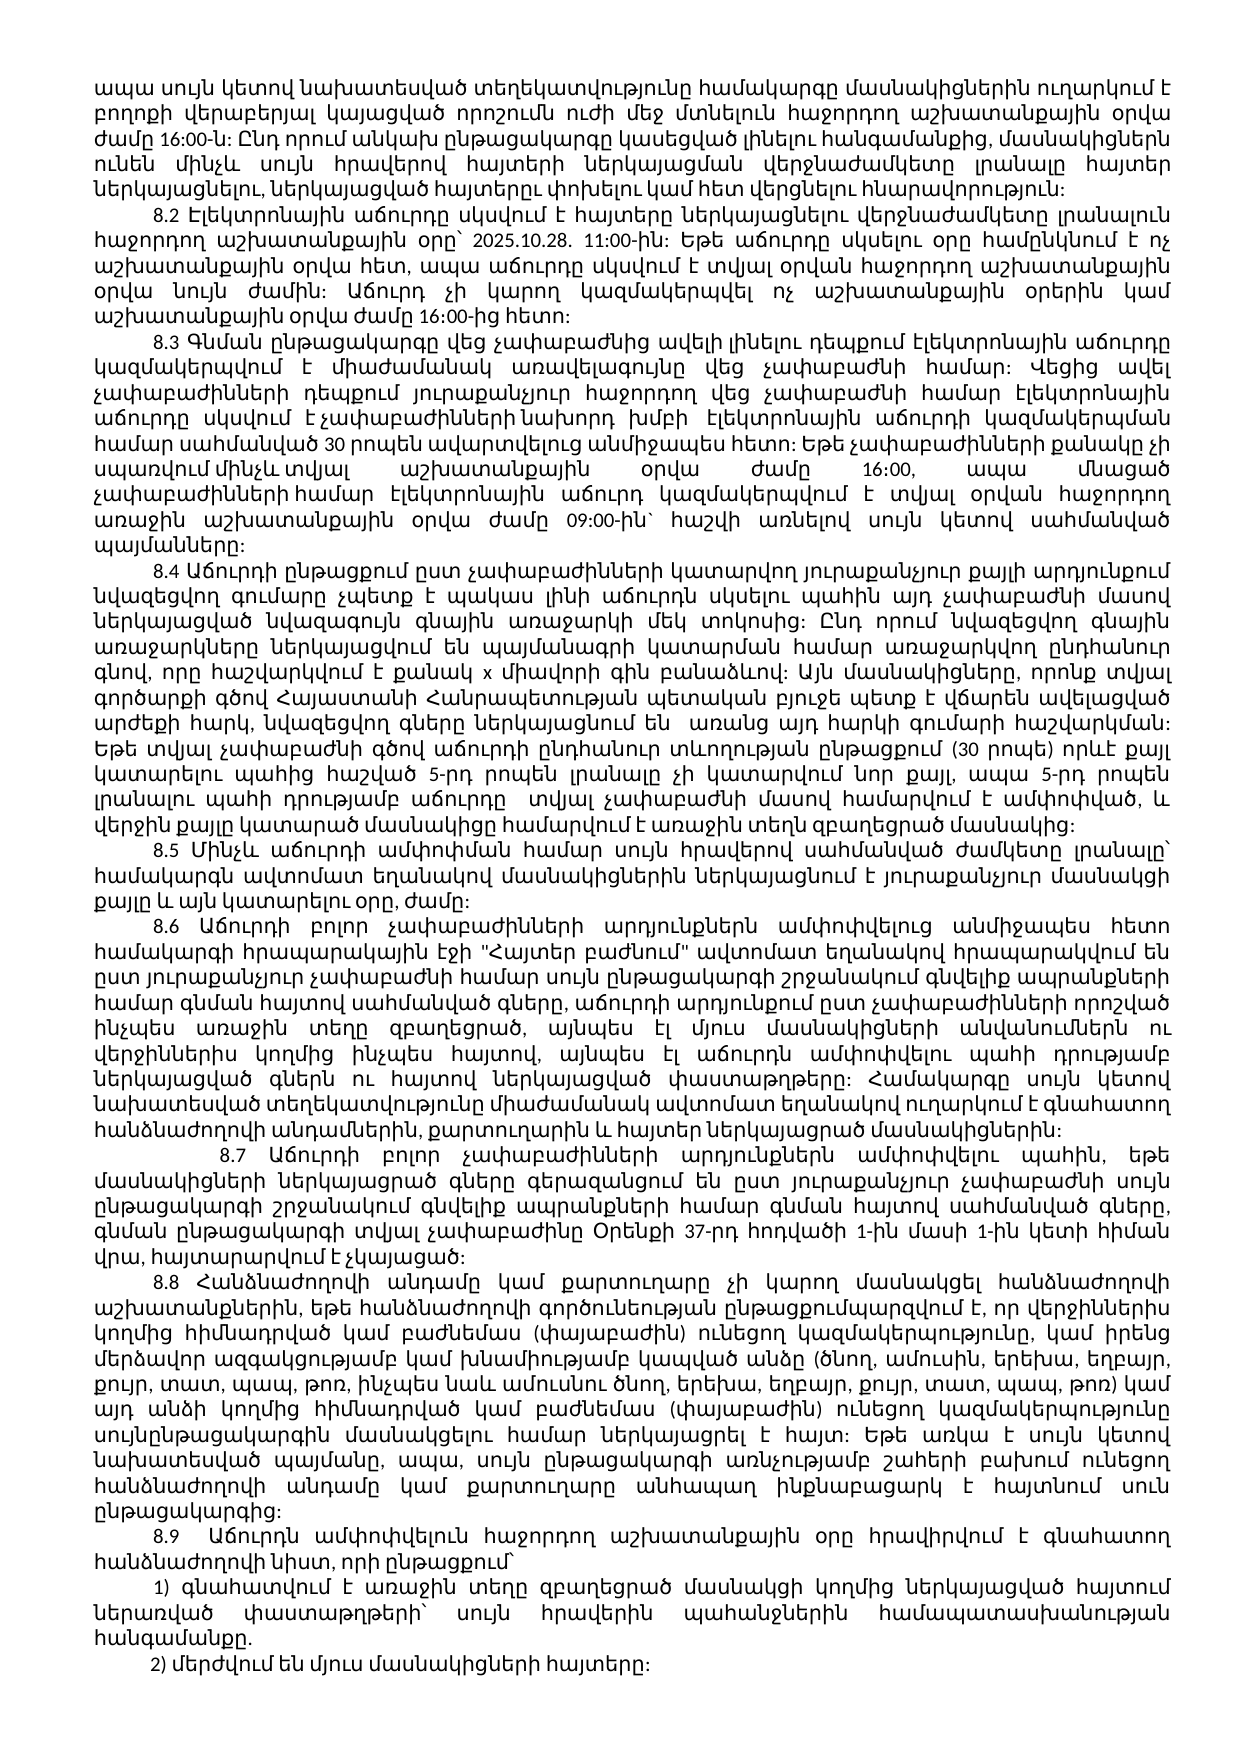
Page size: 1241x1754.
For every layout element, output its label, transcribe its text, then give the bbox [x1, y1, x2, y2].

text 8.4 Աճուրդի ընթացքում ըստ չափաբաժինների կատարվող յուրաքանչյուր քայլի արդյունքում նվազեցվող գումարը չպետք է պակաս լինի աճուրդն սկսելու պահին այդ չափաբաժնի մասով ներկայացված նվազագույն գնային առաջարկի մեկ տոկոսից: Ընդ որում նվազեցվող գնային առաջարկները ներկայացվում են պայմանագրի կատարման համար առաջարկվող ընդհանուր գնով, որը հաշվարկվում է քանակ x միավորի գին բանաձևով: Այն մասնակիցները, որոնք տվյալ գործարքի գծով Հայաստանի Հանրապետության պետական բյուջե պետք է վճարեն ավելացված արժեքի հարկ, նվազեցվող գները ներկայացնում են առանց այդ հարկի գումարի հաշվարկման: Եթե տվյալ չափաբաժնի գծով աճուրդի ընդհանուր տևողության ընթացքում (30 րոպե) որևէ քայլ կատարելու պահից հաշված 5-րդ րոպեն լրանալը չի կատարվում նոր քայլ, ապա 5-րդ րոպեն լրանալու պահի դրությամբ աճուրդը տվյալ չափաբաժնի մասով համարվում է ամփոփված, և վերջին քայլը կատարած մասնակիցը համարվում է առաջին տեղն զբաղեցրած մասնակից: [94, 558, 1171, 837]
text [94, 75, 1171, 202]
text 2) մերժվում են մյուս մասնակիցների հայտերը: [94, 1651, 1171, 1676]
text 8.8 Հանձնաժողովի անդամը կամ քարտուղարը չի կարող մասնակցել հանձնաժողովի աշխատանքներին, եթե հանձնաժողովի գործունեության ընթացքումպարզվում է, որ վերջիններիս կողմից հիմնադրված կամ բաժնեմաս (փայաբաժին) ունեցող կազմակերպությունը, կամ իրենց մերձավոր ազգակցությամբ կամ խնամիությամբ կապված անձը (ծնող, ամուսին, երեխա, եղբայր, քույր, տատ, պապ, թոռ, ինչպես նաև ամուսնու ծնող, երեխա, եղբայր, քույր, տատ, պապ, թոռ) կամ այդ անձի կողմից հիմնադրված կամ բաժնեմաս (փայաբաժին) ունեցող կազմակերպությունը սույնընթացակարգին մասնակցելու համար ներկայացրել է հայտ: Եթե առկա է սույն կետով նախատեսված պայմանը, ապա, սույն ընթացակարգի առնչությամբ շահերի բախում ունեցող հանձնաժողովի անդամը կամ քարտուղարը անհապաղ ինքնաբացարկ է հայտնում սուն ընթացակարգից: [94, 1269, 1171, 1524]
text 8.7 Աճուրդի բոլոր չափաբաժինների արդյունքներն ամփոփվելու պահին, եթե մասնակիցների ներկայացրած գները գերազանցում են ըստ յուրաքանչյուր չափաբաժնի սույն ընթացակարգի շրջանակում գնվելիք ապրանքների համար գնման հայտով սահմանված գները, գնման ընթացակարգի տվյալ չափաբաժինը Օրենքի 37-րդ հոդվածի 1-ին մասի 1-ին կետի հիման վրա, հայտարարվում է չկայացած: [94, 1142, 1171, 1269]
text 8.6 Աճուրդի բոլոր չափաբաժինների արդյունքներն ամփոփվելուց անմիջապես հետո համակարգի հրապարակային էջի "Հայտեր բաժնում" ավտոմատ եղանակով հրապարակվում են ըստ յուրաքանչյուր չափաբաժնի համար սույն ընթացակարգի շրջանակում գնվելիք ապրանքների համար գնման հայտով սահմանված գները, աճուրդի արդյունքում ըստ չափաբաժինների որոշված ինչպես առաջին տեղը զբաղեցրած, այնպես էլ մյուս մասնակիցների անվանումներն ու վերջիններիս կողմից ինչպես հայտով, այնպես էլ աճուրդն ամփոփվելու պահի դրությամբ ներկայացված գներն ու հայտով ներկայացված փաստաթղթերը: Համակարգը սույն կետով նախատեսված տեղեկատվությունը միաժամանակ ավտոմատ եղանակով ուղարկում է գնահատող հանձնաժողովի անդամներին, քարտուղարին և հայտեր ներկայացրած մասնակիցներին: [94, 914, 1171, 1142]
text 8.2 Էլեկտրոնային աճուրդը սկսվում է հայտերը ներկայացնելու վերջնաժամկետը լրանալուն հաջորդող աշխատանքային օրը՝ 2025.10.28. 11:00 -ին: Եթե աճուրդը սկսելու օրը համընկնում է ոչ աշխատանքային օրվա հետ, ապա աճուրդը սկսվում է տվյալ օրվան հաջորդող աշխատանքային օրվա նույն ժամին: Աճուրդ չի կարող կազմակերպվել ոչ աշխատանքային օրերին կամ աշխատանքային օրվա ժամը 16։00-ից հետո: [94, 202, 1171, 329]
text 8.3 Գնման ընթացակարգը վեց չափաբաժնից ավելի լինելու դեպքում էլեկտրոնային աճուրդը կազմակերպվում է միաժամանակ առավելագույնը վեց չափաբաժնի համար: Վեցից ավել չափաբաժինների դեպքում յուրաքանչյուր հաջորդող վեց չափաբաժնի համար էլեկտրոնային աճուրդը սկսվում է չափաբաժինների նախորդ խմբի էլեկտրոնային աճուրդի կազմակերպման համար սահմանված 30 րոպեն ավարտվելուց անմիջապես հետո: Եթե չափաբաժինների քանակը չի սպառվում մինչև տվյալ աշխատանքային օրվա ժամը 16։00, ապա մնացած չափաբաժինների համար էլեկտրոնային աճուրդ կազմակերպվում է տվյալ օրվան հաջորդող առաջին աշխատանքային օրվա ժամը 09:00-ին` հաշվի առնելով սույն կետով սահմանված պայմանները: [94, 329, 1171, 558]
text 8.5 Մինչև աճուրդի ամփոփման համար սույն հրավերով սահմանված ժամկետը լրանալը՝ համակարգն ավտոմատ եղանակով մասնակիցներին ներկայացնում է յուրաքանչյուր մասնակցի քայլը և այն կատարելու օրը, ժամը: [94, 837, 1171, 914]
text 1) գնահատվում է առաջին տեղը զբաղեցրած մասնակցի կողմից ներկայացված հայտում ներառված փաստաթղթերի՝ սույն հրավերին պահանջներին համապատասխանության հանգամանքը. [94, 1574, 1171, 1651]
text 8.9 Աճուրդն ամփոփվելուն հաջորդող աշխատանքային օրը հրավիրվում է գնահատող հանձնաժողովի նիստ, որի ընթացքում՝ [94, 1524, 1171, 1574]
